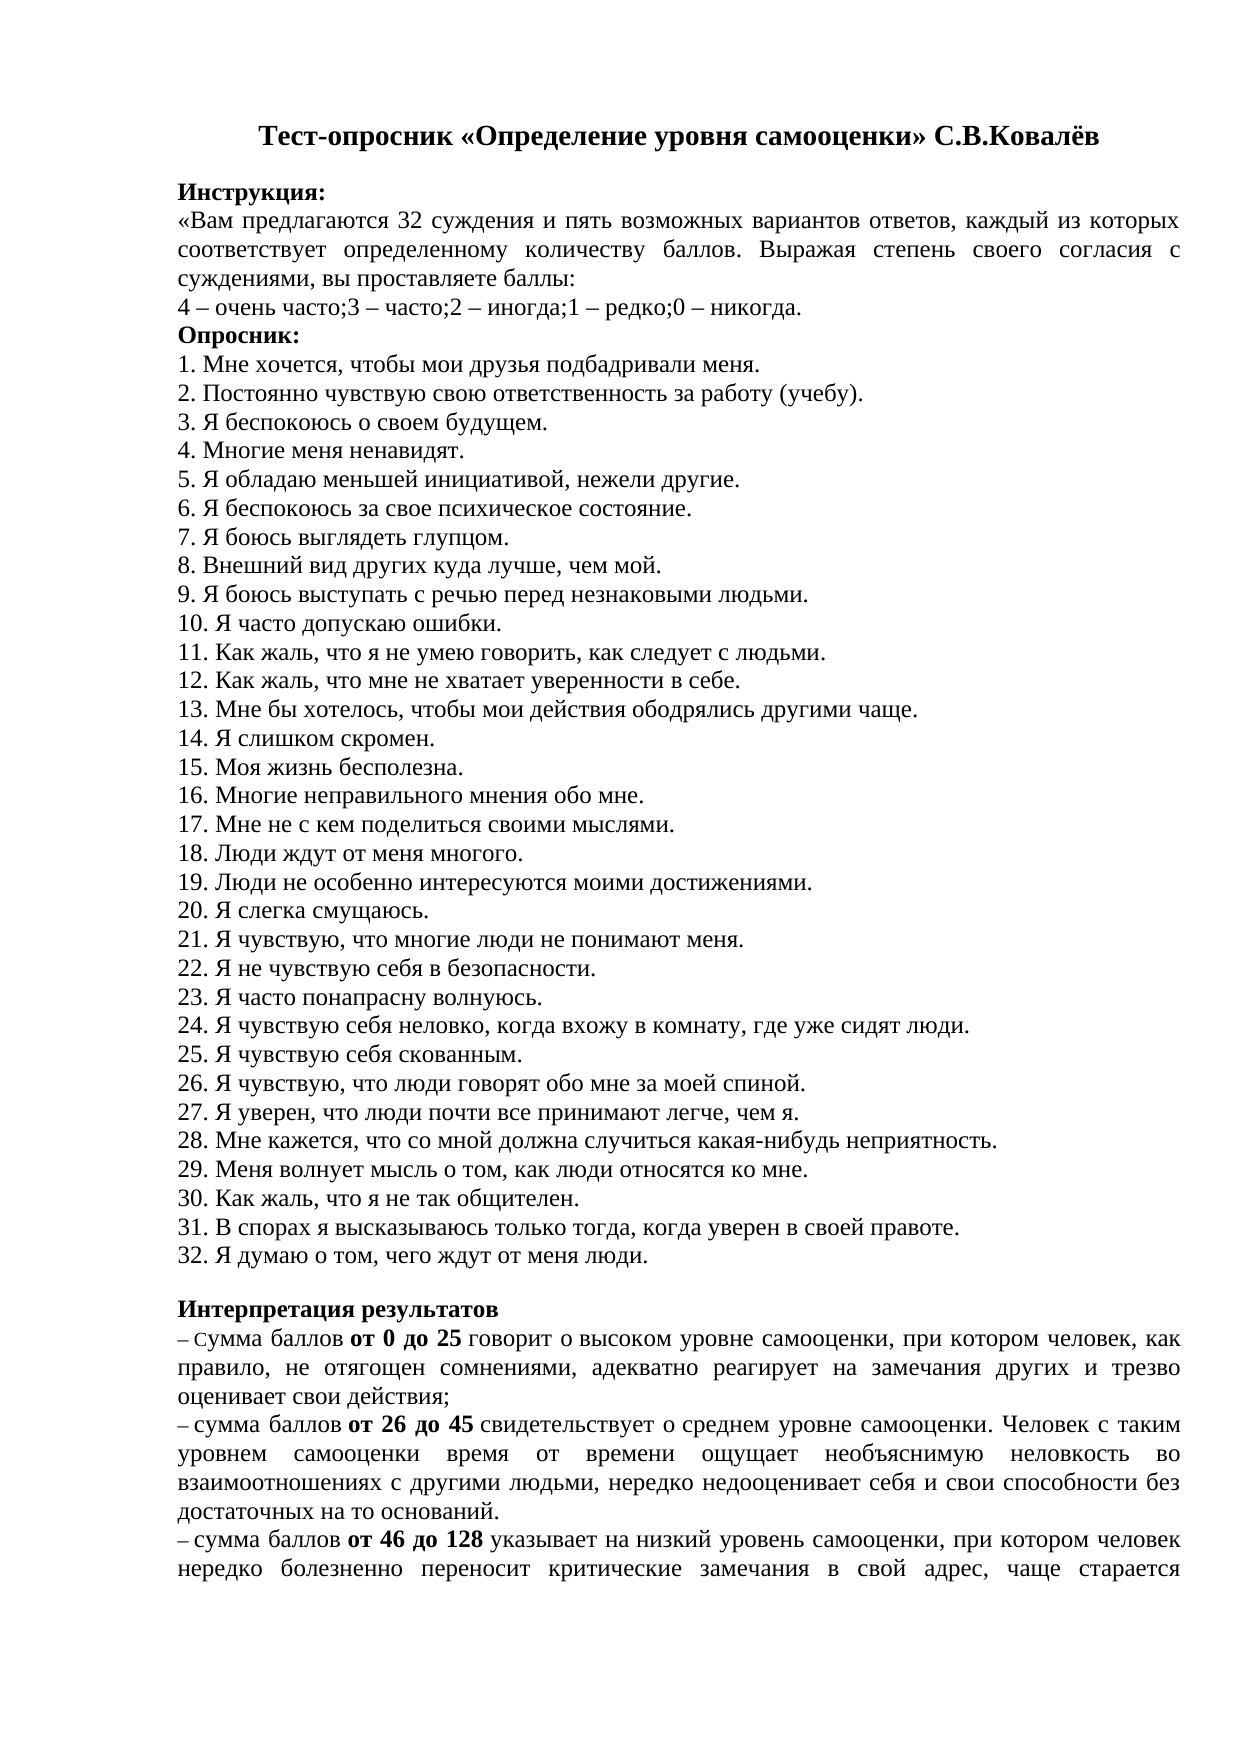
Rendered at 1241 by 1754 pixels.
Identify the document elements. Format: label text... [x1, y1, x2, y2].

text 13. Мне бы хотелось, чтобы мои действия ободрялись другими чаще. [177, 694, 1181, 723]
text 15. Моя жизнь бесполезна. [177, 752, 1181, 781]
text 31. В спорах я высказываюсь только тогда, когда уверен в своей правоте. [177, 1212, 1181, 1241]
text Опросник: [177, 321, 1181, 349]
text 7. Я боюсь выглядеть глупцом. [177, 522, 1181, 551]
text 26. Я чувствую, что люди говорят обо мне за моей спиной. [177, 1068, 1181, 1097]
text 10. Я часто допускаю ошибки. [177, 608, 1181, 637]
text 22. Я не чувствую себя в безопасности. [177, 953, 1181, 982]
text 1. Мне хочется, чтобы мои друзья подбадривали меня. [177, 349, 1181, 378]
text 4. Многие меня ненавидят. [177, 436, 1181, 464]
text 16. Многие неправильного мнения обо мне. [177, 781, 1181, 809]
text 27. Я уверен, что люди почти все принимают легче, чем я. [177, 1097, 1181, 1126]
text 14. Я слишком скромен. [177, 723, 1181, 752]
text 29. Меня волнует мысль о том, как люди относятся ко мне. [177, 1154, 1181, 1183]
text 9. Я боюсь выступать с речью перед незнаковыми людьми. [177, 579, 1181, 608]
text 6. Я беспокоюсь за свое психическое состояние. [177, 493, 1181, 522]
text Инструкция: [177, 177, 1181, 206]
text Интерпретация результатов [177, 1294, 1181, 1323]
text 4 – очень часто;3 – часто;2 – иногда;1 – редко;0 – никогда. [177, 292, 1181, 321]
text 23. Я часто понапрасну волнуюсь. [177, 982, 1181, 1011]
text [177, 1524, 1181, 1582]
text – сумма баллов от 26 до 45 свидетельствует о среднем уровне самооценки. Человек с таким уровнем самооценки время от времени ощущает необъяснимую неловкость во взаимоотношениях с другими людьми, нередко недооценивает себя и свои способности без достаточных на то оснований. [177, 1409, 1181, 1524]
text 8. Внешний вид других куда лучше, чем мой. [177, 551, 1181, 579]
text 5. Я обладаю меньшей инициативой, нежели другие. [177, 464, 1181, 493]
text 24. Я чувствую себя неловко, когда вхожу в комнату, где уже сидят люди. [177, 1011, 1181, 1039]
text 18. Люди ждут от меня многого. [177, 838, 1181, 867]
text «Вам предлагаются 32 суждения и пять возможных вариантов ответов, каждый из которых соответствует определенному количеству баллов. Выражая степень своего согласия с суждениями, вы проставляете баллы: [177, 206, 1181, 292]
text Тест-опросник «Определение уровня самооценки» С.В.Ковалёв [177, 118, 1181, 152]
text 21. Я чувствую, что многие люди не понимают меня. [177, 924, 1181, 953]
text 30. Как жаль, что я не так общителен. [177, 1183, 1181, 1212]
text 3. Я беспокоюсь о своем будущем. [177, 407, 1181, 436]
text 20. Я слегка смущаюсь. [177, 896, 1181, 924]
text 25. Я чувствую себя скованным. [177, 1039, 1181, 1068]
text 19. Люди не особенно интересуются моими достижениями. [177, 867, 1181, 896]
text – сумма баллов от 0 до 25 говорит о высоком уровне самооценки, при котором человек, как правило, не отягощен сомнениями, адекватно реагирует на замечания других и трезво оценивает свои действия; [177, 1323, 1181, 1409]
text 28. Мне кажется, что со мной должна случиться какая-нибудь неприятность. [177, 1126, 1181, 1154]
text 11. Как жаль, что я не умею говорить, как следует с людьми. [177, 637, 1181, 666]
text 32. Я думаю о том, чего ждут от меня люди. [177, 1241, 1181, 1269]
text 17. Мне не с кем поделиться своими мыслями. [177, 809, 1181, 838]
text 12. Как жаль, что мне не хватает уверенности в себе. [177, 666, 1181, 694]
text 2. Постоянно чувствую свою ответственность за работу (учебу). [177, 378, 1181, 407]
